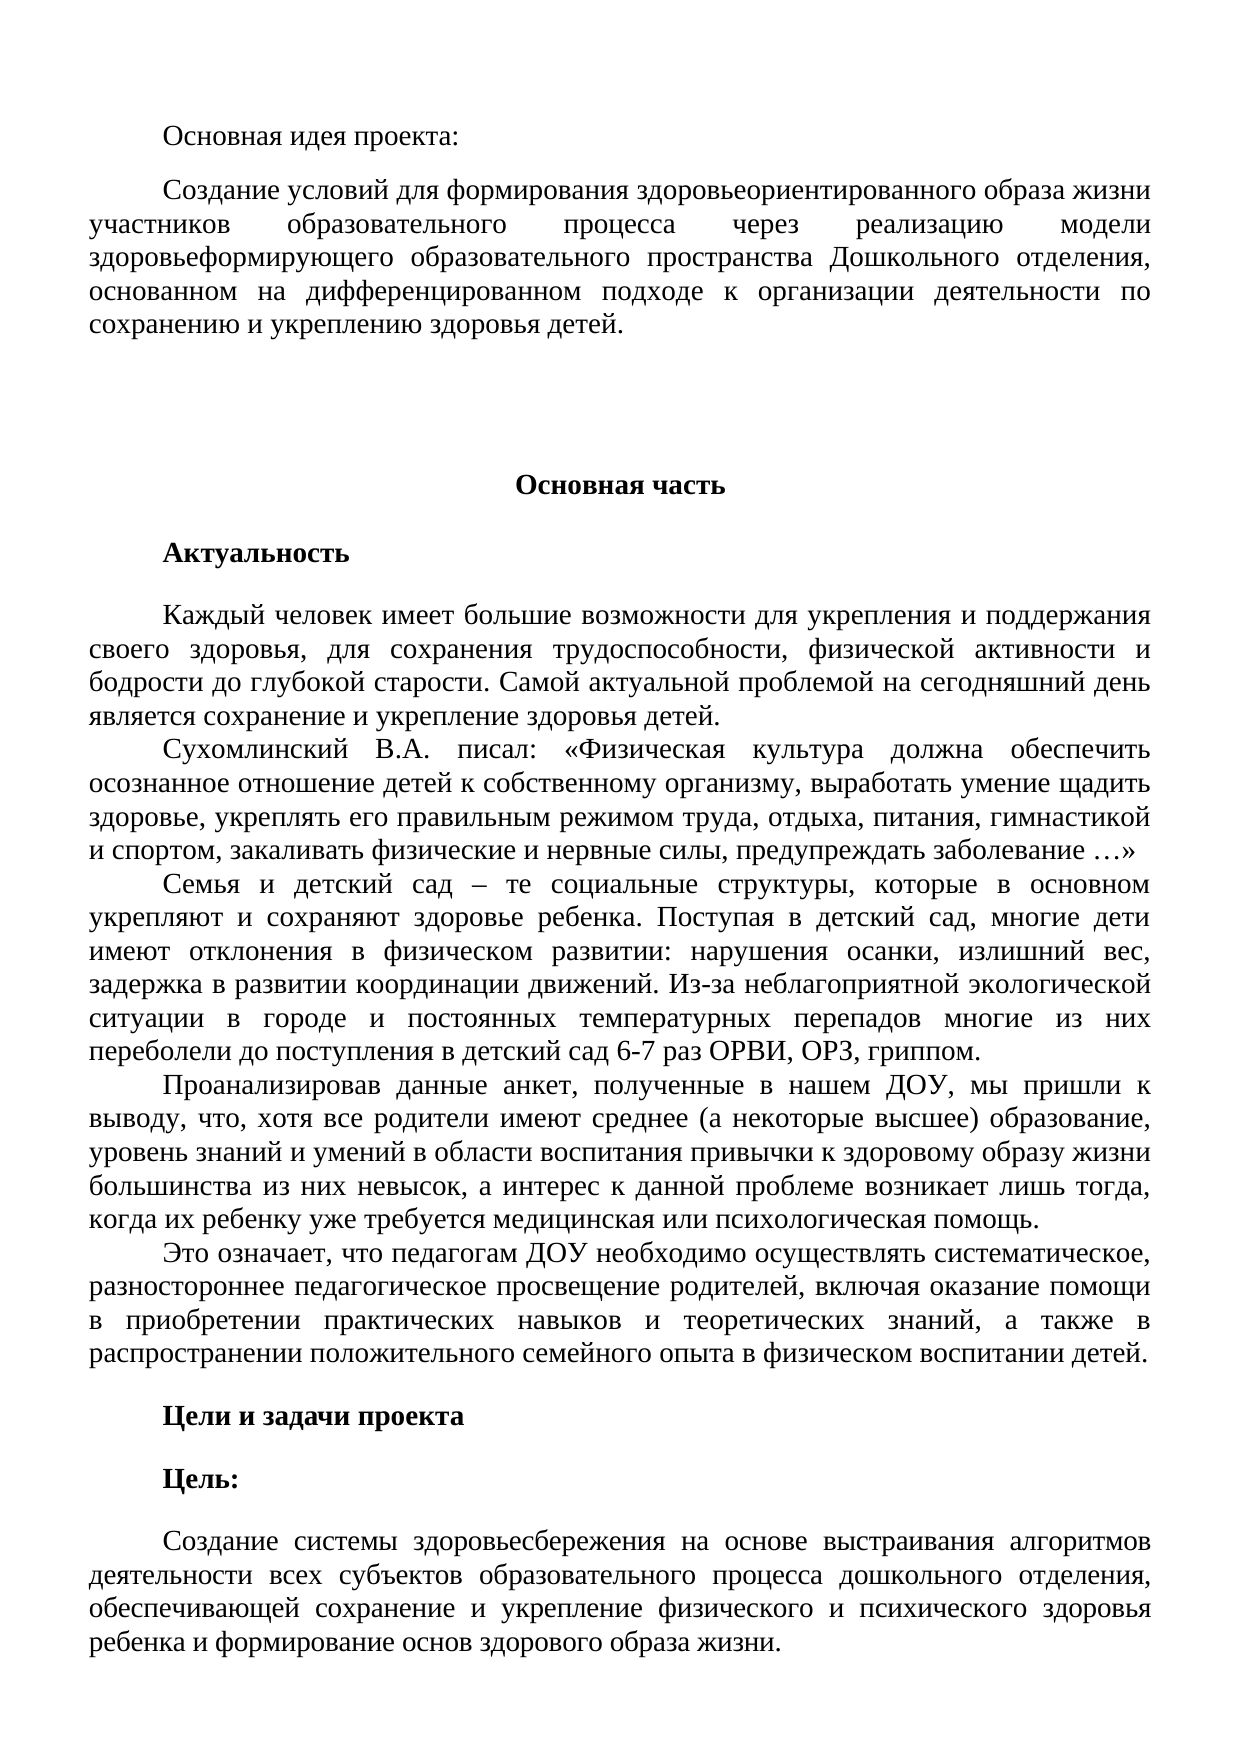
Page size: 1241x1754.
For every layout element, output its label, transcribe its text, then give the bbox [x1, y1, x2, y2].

text Цель: [89, 1461, 1152, 1494]
text Основная идея проекта: [89, 118, 1152, 152]
text Актуальность [89, 535, 1152, 568]
text Семья и детский сад – те социальные структуры, которые в основном укрепляют и сохраняют здоровье ребенка. Поступая в детский сад, многие дети имеют отклонения в физическом развитии: нарушения осанки, излишний вес, задержка в развитии координации движений. Из-за неблагоприятной экологической ситуации в городе и постоянных температурных перепадов многие из них переболели до поступления в детский сад 6-7 раз ОРВИ, ОРЗ, гриппом. [89, 866, 1152, 1067]
text Проанализировав данные анкет, полученные в нашем ДОУ, мы пришли к выводу, что, хотя все родители имеют среднее (а некоторые высшее) образование, уровень знаний и умений в области воспитания привычки к здоровому образу жизни большинства из них невысок, а интерес к данной проблеме возникает лишь тогда, когда их ребенку уже требуется медицинская или психологическая помощь. [89, 1067, 1152, 1235]
text Каждый человек имеет большие возможности для укрепления и поддержания своего здоровья, для сохранения трудоспособности, физической активности и бодрости до глубокой старости. Самой актуальной проблемой на сегодняшний день является сохранение и укрепление здоровья детей. [89, 597, 1152, 732]
text Основная часть [89, 467, 1152, 501]
text Сухомлинский В.А. писал: «Физическая культура должна обеспечить осознанное отношение детей к собственному организму, выработать умение щадить здоровье, укреплять его правильным режимом труда, отдыха, питания, гимнастикой и спортом, закаливать физические и нервные силы, предупреждать заболевание …» [89, 732, 1152, 866]
text Создание системы здоровьесбережения на основе выстраивания алгоритмов деятельности всех субъектов образовательного процесса дошкольного отделения, обеспечивающей сохранение и укрепление физического и психического здоровья ребенка и формирование основ здорового образа жизни. [89, 1523, 1152, 1658]
subtitle Цели и задачи проекта [89, 1398, 1152, 1432]
text Это означает, что педагогам ДОУ необходимо осуществлять систематическое, разностороннее педагогическое просвещение родителей, включая оказание помощи в приобретении практических навыков и теоретических знаний, а также в распространении положительного семейного опыта в физическом воспитании детей. [89, 1235, 1152, 1369]
text Создание условий для формирования здоровьеориентированного образа жизни участников образовательного процесса через реализацию модели здоровьеформирующего образовательного пространства Дошкольного отделения, основанном на дифференцированном подходе к организации деятельности по сохранению и укреплению здоровья детей. [89, 172, 1152, 340]
